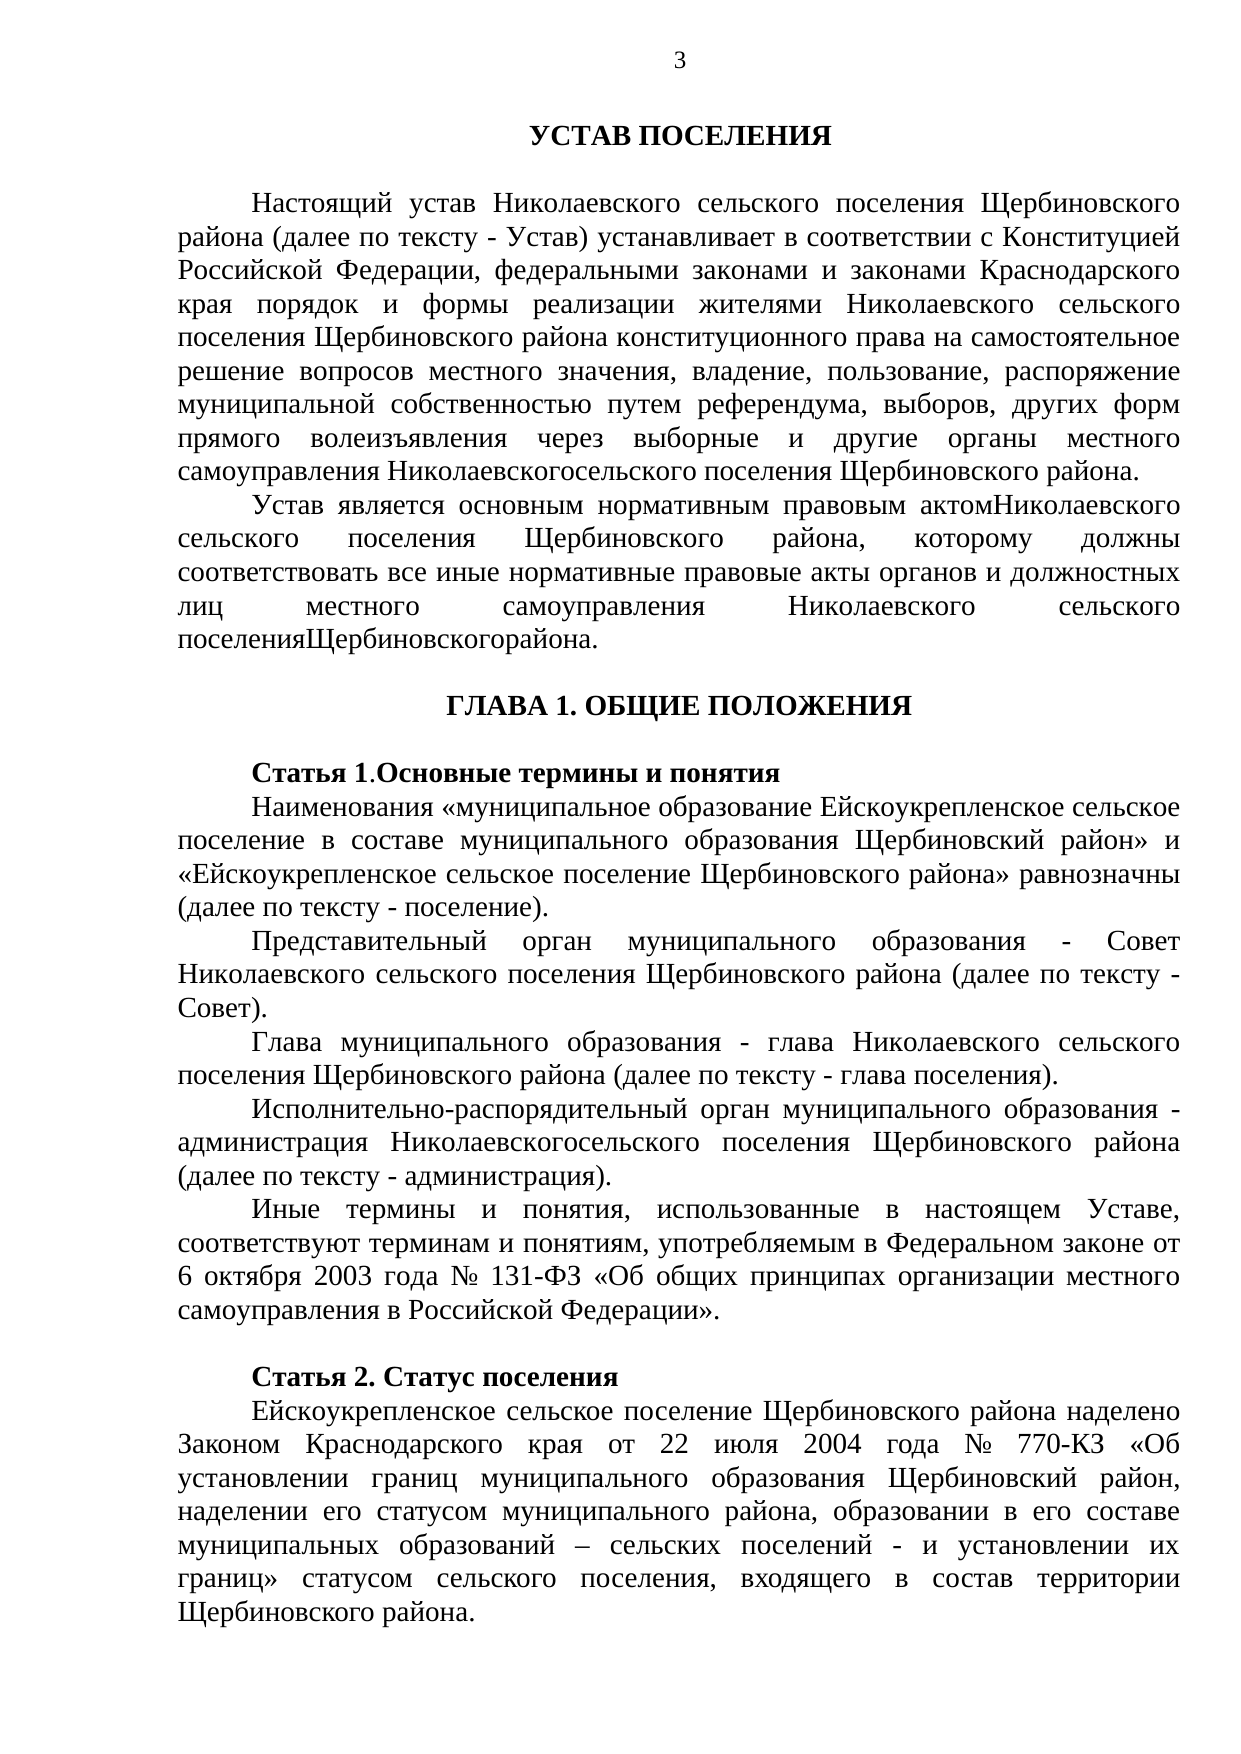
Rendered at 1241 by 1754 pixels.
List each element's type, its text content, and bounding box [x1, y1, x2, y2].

text Исполнительно-распорядительный орган муниципального образования - администрация Николаевскогосельского поселения Щербиновского района (далее по тексту - администрация). [177, 1091, 1181, 1191]
text Статья 1.Основные термины и понятия [177, 755, 1181, 789]
text Иные термины и понятия, использованные в настоящем Уставе, соответствуют терминам и понятиям, употребляемым в Федеральном законе от 6 октября 2003 года № 131-ФЗ «Об общих принципах организации местного самоуправления в Российской Федерации». [177, 1191, 1181, 1326]
text Настоящий устав Николаевского сельского поселения Щербиновского района (далее по тексту - Устав) устанавливает в соответствии с Конституцией Российской Федерации, федеральными законами и законами Краснодарского края порядок и формы реализации жителями Николаевского сельского поселения Щербиновского района конституционного права на самостоятельное решение вопросов местного значения, владение, пользование, распоряжение муниципальной собственностью путем референдума, выборов, других форм прямого волеизъявления через выборные и другие органы местного самоуправления Николаевскогосельского поселения Щербиновского района. [177, 185, 1181, 487]
text Наименования «муниципальное образование Ейскоукрепленское сельское поселение в составе муниципального образования Щербиновский район» и «Ейскоукрепленское сельское поселение Щербиновского района» равнозначны (далее по тексту - поселение). [177, 789, 1181, 923]
text Представительный орган муниципального образования - Совет Николаевского сельского поселения Щербиновского района (далее по тексту - Совет). [177, 923, 1181, 1024]
subtitle ГЛАВА 1. ОБЩИЕ ПОЛОЖЕНИЯ [177, 688, 1181, 722]
text Глава муниципального образования - глава Николаевского сельского поселения Щербиновского района (далее по тексту - глава поселения). [177, 1024, 1181, 1091]
subtitle УСТАВ ПОСЕЛЕНИЯ [177, 118, 1184, 152]
text Ейскоукрепленское сельское поселение Щербиновского района наделено Законом Краснодарского края от 22 июля 2004 года № 770-КЗ «Об установлении границ муниципального образования Щербиновский район, наделении его статусом муниципального района, образовании в его составе муниципальных образований – сельских поселений - и установлении их границ» статусом сельского поселения, входящего в состав территории Щербиновского района. [177, 1393, 1181, 1627]
text Устав является основным нормативным правовым актомНиколаевского сельского поселения Щербиновского района, которому должны соответствовать все иные нормативные правовые акты органов и должностных лиц местного самоуправления Николаевского сельского поселенияЩербиновскогорайона. [177, 487, 1181, 655]
subtitle Статья 2. Статус поселения [177, 1359, 1181, 1393]
